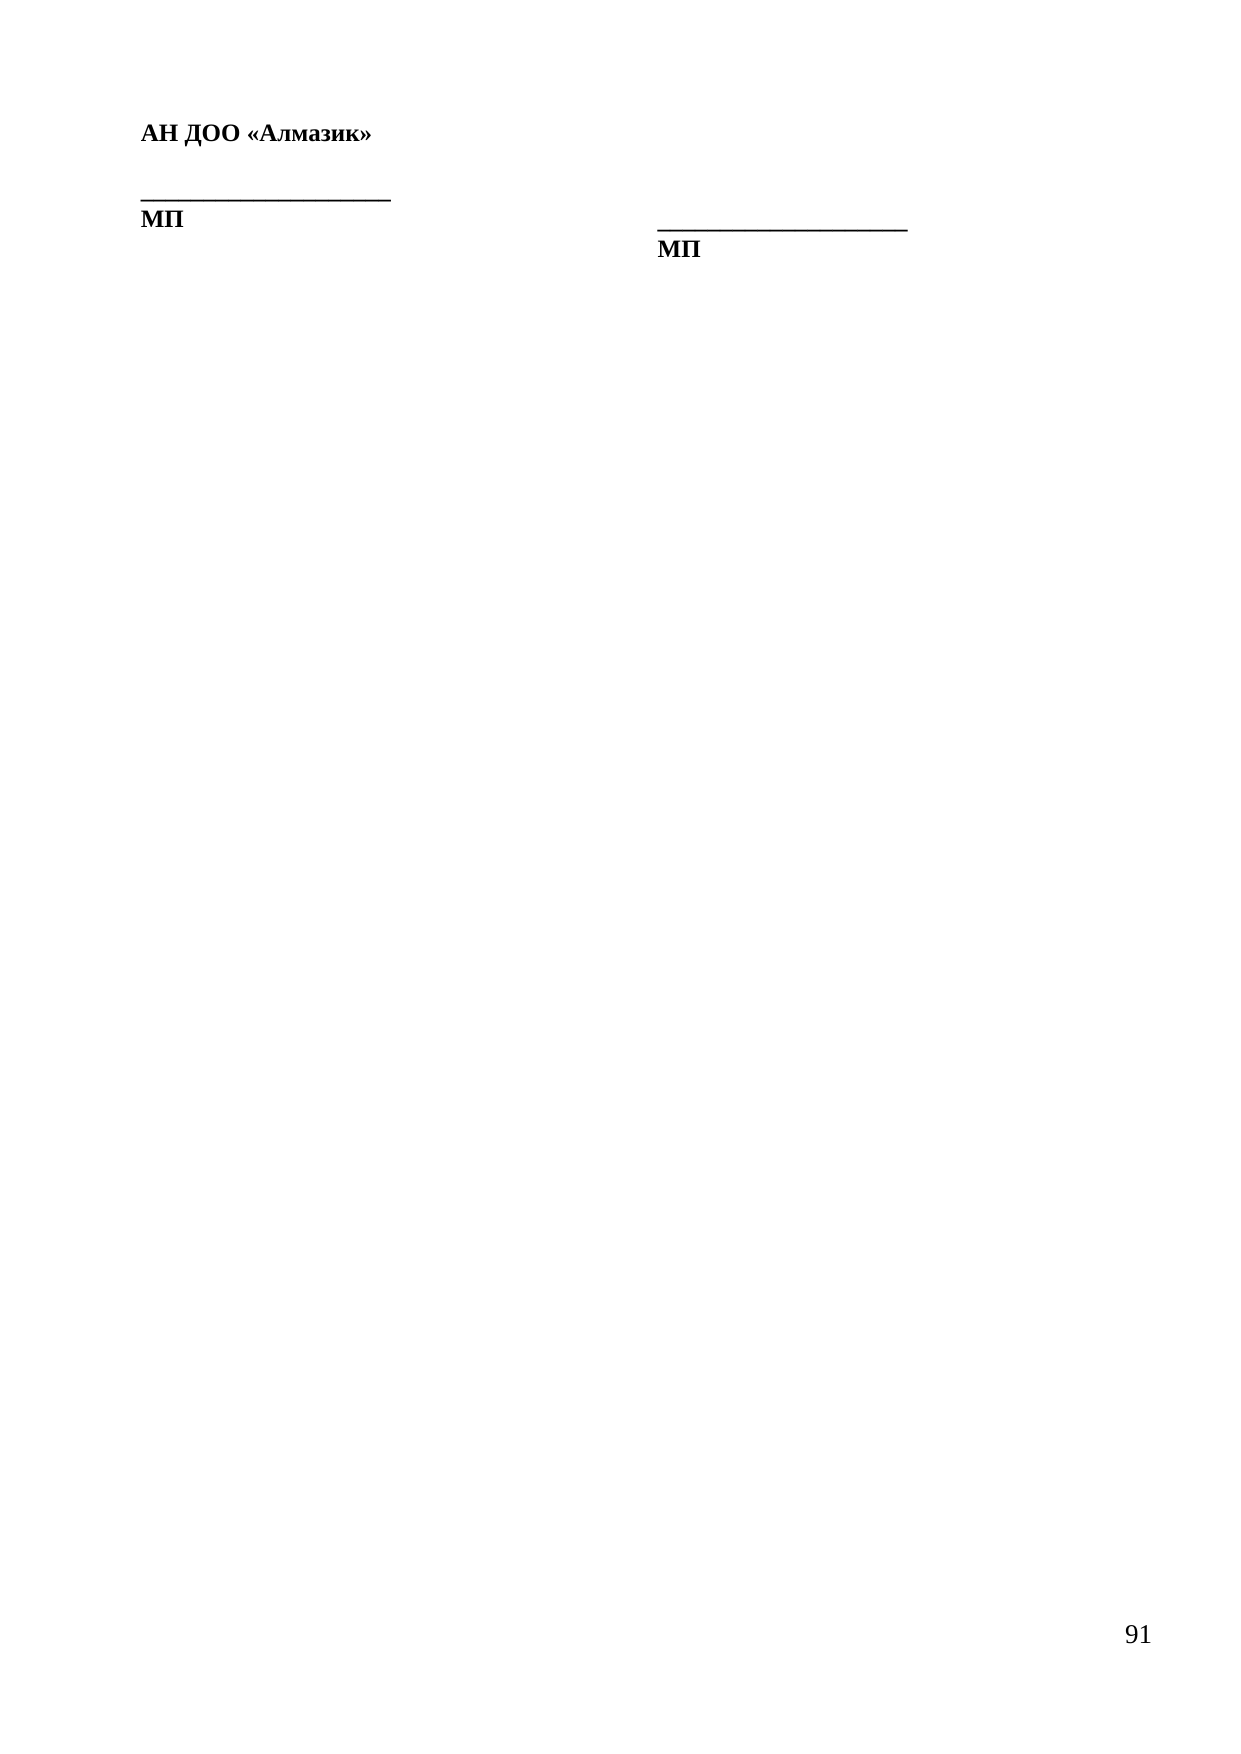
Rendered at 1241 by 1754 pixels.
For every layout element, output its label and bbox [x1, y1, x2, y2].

table_header [129, 118, 646, 307]
table_header [646, 118, 1163, 307]
